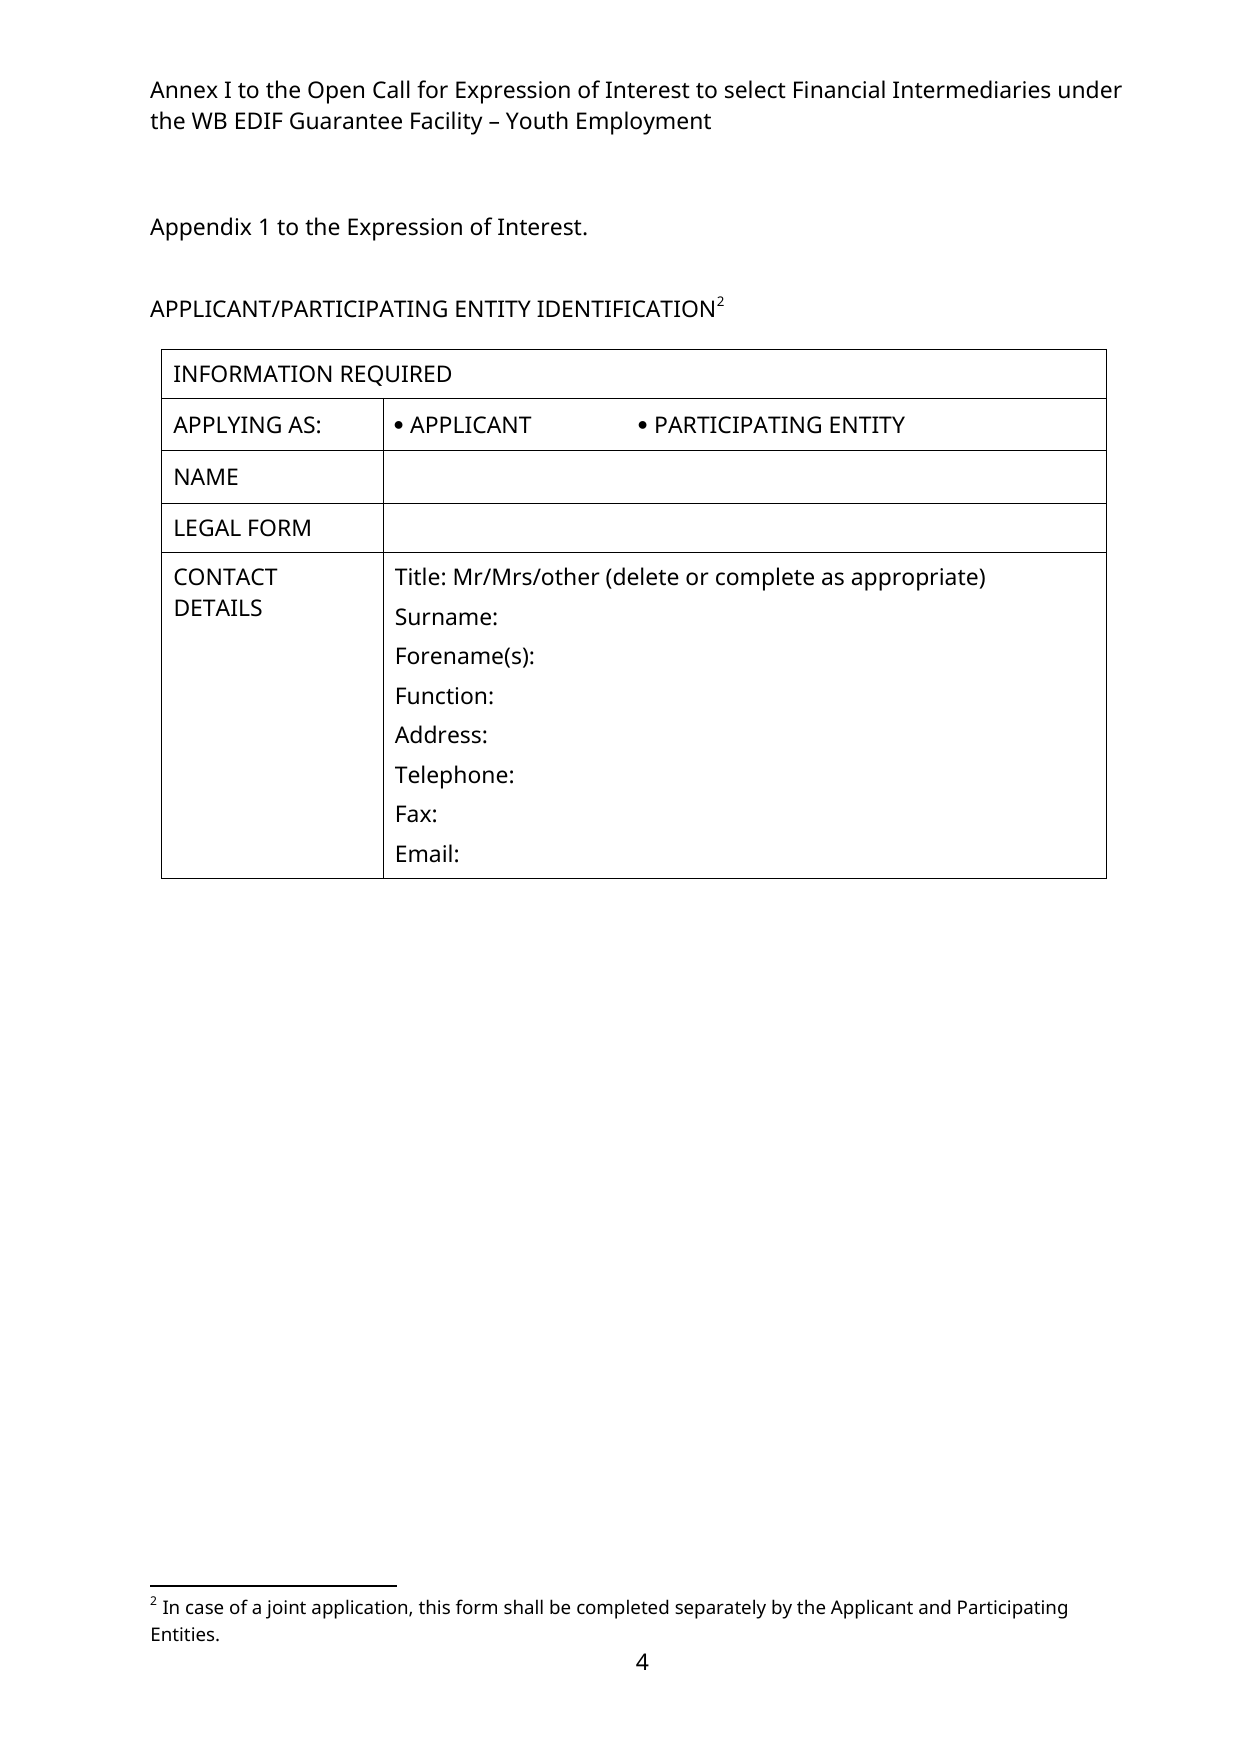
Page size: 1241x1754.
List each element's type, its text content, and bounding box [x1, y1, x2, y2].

table_cell LEGAL FORM [162, 504, 383, 552]
table_cell [384, 451, 1106, 503]
table_cell Title: Mr/Mrs/other (delete or complete as appropriate) Surname: Forename(s): Function: Address: Telephone: Fax: Email: [384, 553, 1106, 878]
text Appendix 1 to the Expression of Interest. [150, 211, 1134, 243]
table_header INFORMATION REQUIRED [162, 350, 1106, 398]
text APPLICANT/PARTICIPATING ENTITY IDENTIFICATION [150, 293, 1134, 324]
table_cell NAME [162, 451, 383, 503]
table_cell APPLYING AS: [162, 399, 383, 450]
table_cell [384, 504, 1106, 552]
table_cell APPLICANT PARTICIPATING ENTITY [384, 399, 1106, 450]
table_cell CONTACT DETAILS [162, 553, 383, 878]
